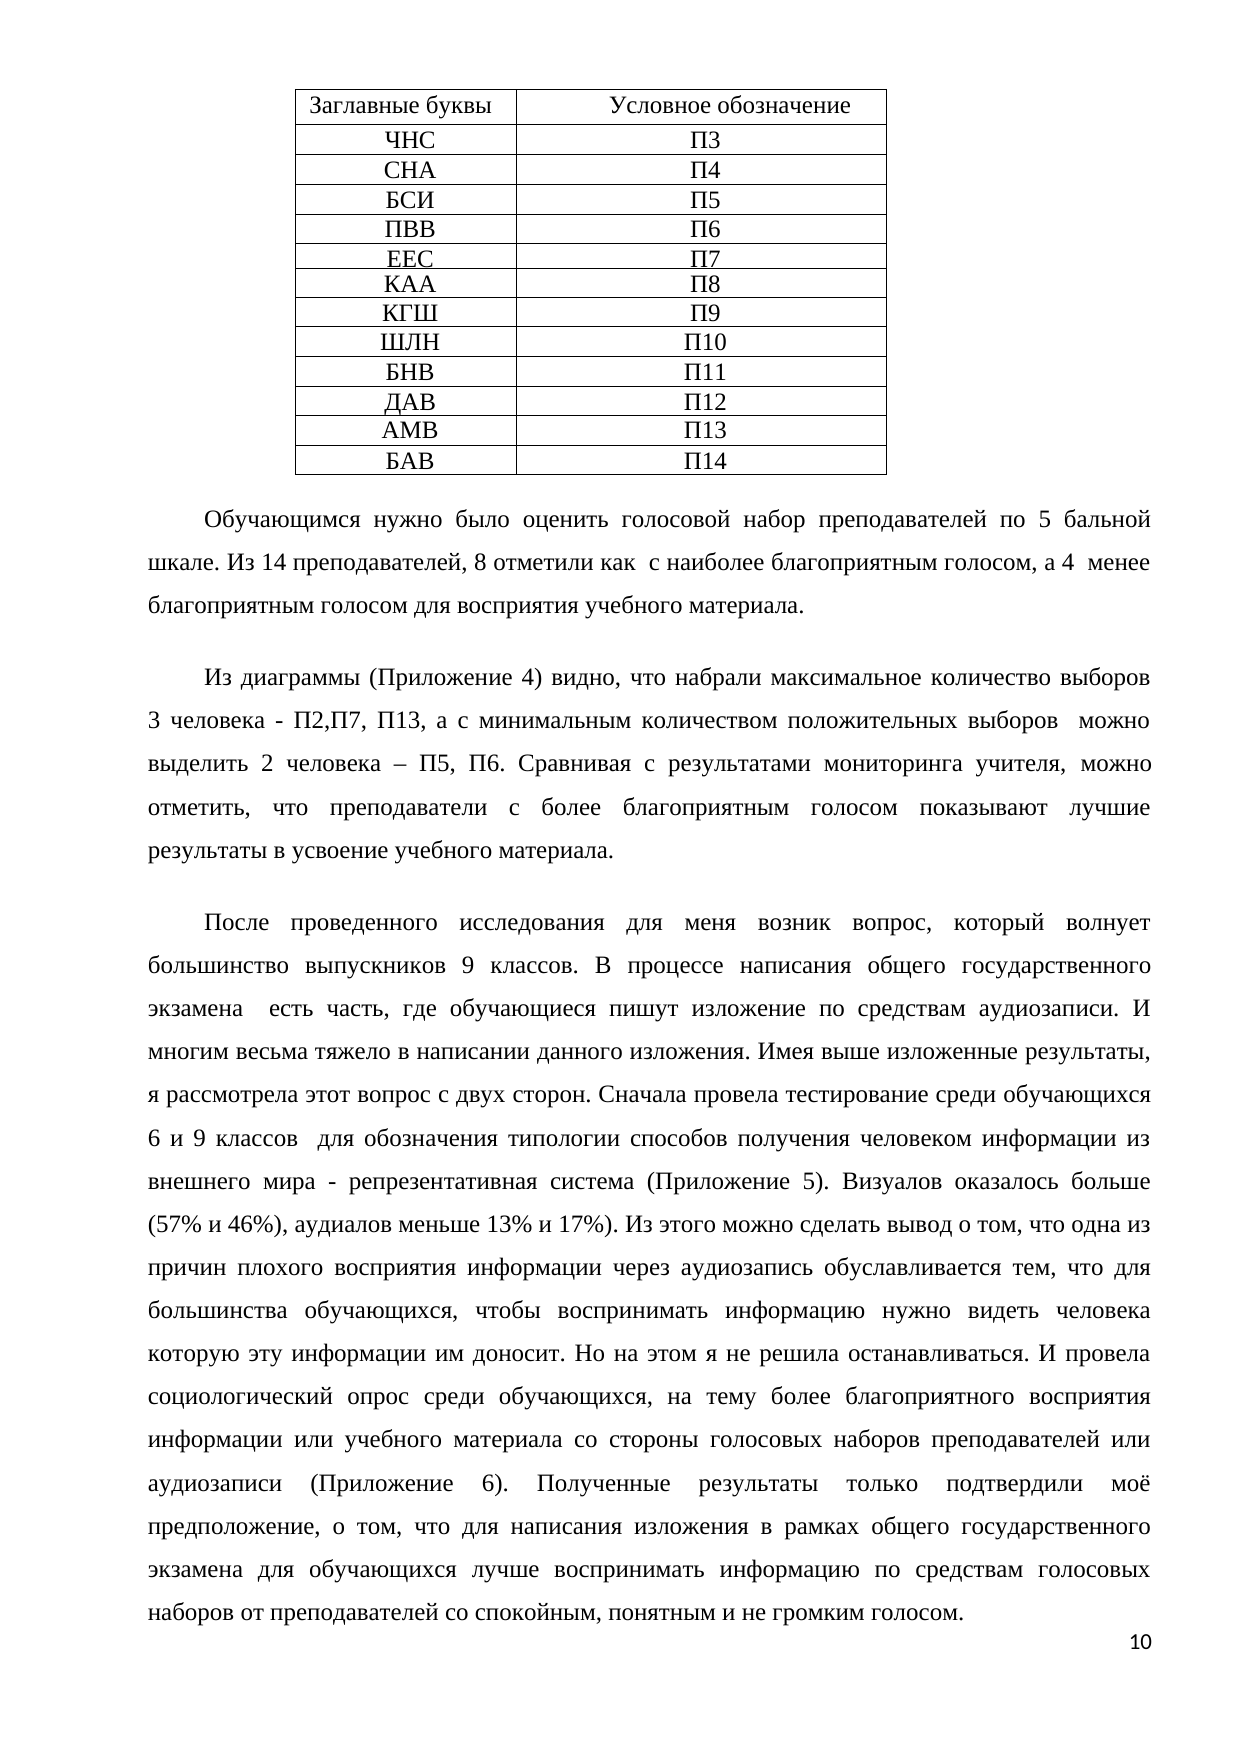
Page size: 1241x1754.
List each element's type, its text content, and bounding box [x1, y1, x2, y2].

table_cell П4 [517, 155, 886, 184]
table_cell ДАВ [296, 387, 516, 414]
table_cell КГШ [296, 298, 516, 326]
table_cell П14 [517, 446, 886, 473]
table_cell П10 [517, 327, 886, 356]
table_cell ЧНС [296, 125, 516, 154]
table_cell П3 [517, 125, 886, 154]
text Из диаграммы (Приложение 4) видно, что набрали максимальное количество выборов 3 человека - П2,П7, П13, а с минимальным количеством положительных выборов можно выделить 2 человека – П5, П6. Сравнивая с результатами мониторинга учителя, можно отметить, что преподаватели с более благоприятным голосом показывают лучшие результаты в усвоение учебного материала. [148, 662, 1152, 863]
table_cell ШЛН [296, 327, 516, 356]
table_cell П12 [517, 387, 886, 414]
table_cell ПВВ [296, 215, 516, 243]
table_cell П8 [517, 269, 886, 297]
table_cell БНВ [296, 357, 516, 386]
table_cell АМВ [296, 416, 516, 445]
text После проведенного исследования для меня возник вопрос, который волнует большинство выпускников 9 классов. В процессе написания общего государственного экзамена есть часть, где обучающиеся пишут изложение по средствам аудиозаписи. И многим весьма тяжело в написании данного изложения. Имея выше изложенные результаты, я рассмотрела этот вопрос с двух сторон. Сначала провела тестирование среди обучающихся 6 и 9 классов для обозначения типологии способов получения человеком информации из внешнего мира - репрезентативная система (Приложение 5). Визуалов оказалось больше (57% и 46%), аудиалов меньше 13% и 17%). Из этого можно сделать вывод о том, что одна из причин плохого восприятия информации через аудиозапись обуславливается тем, что для большинства обучающихся, чтобы воспринимать информацию нужно видеть человека которую эту информации им доносит. Но на этом я не решила останавливаться. И провела социологический опрос среди обучающихся, на тему более благоприятного восприятия информации или учебного материала со стороны голосовых наборов преподавателей или аудиозаписи (Приложение 6). Полученные результаты только подтвердили моё предположение, о том, что для написания изложения в рамках общего государственного экзамена для обучающихся лучше воспринимать информацию по средствам голосовых наборов от преподавателей со спокойным, понятным и не громким голосом. [148, 907, 1152, 1626]
table_cell КАА [296, 269, 516, 297]
table_cell П6 [517, 215, 886, 243]
table_cell П7 [517, 244, 886, 268]
table_header Заглавные буквы ФИО [296, 90, 516, 124]
table_header Условное обозначение [517, 90, 886, 124]
table_cell БСИ [296, 185, 516, 213]
text Обучающимся нужно было оценить голосовой набор преподавателей по 5 бальной шкале. Из 14 преподавателей, 8 отметили как с наиболее благоприятным голосом, а 4 менее благоприятным голосом для восприятия учебного материала. [148, 504, 1152, 619]
table_cell СНА [296, 155, 516, 184]
table_cell ЕЕС [296, 244, 516, 268]
table_cell П13 [517, 416, 886, 445]
table_cell П11 [517, 357, 886, 386]
table_cell П9 [517, 298, 886, 326]
table_cell БАВ [296, 446, 516, 473]
table_cell П5 [517, 185, 886, 213]
